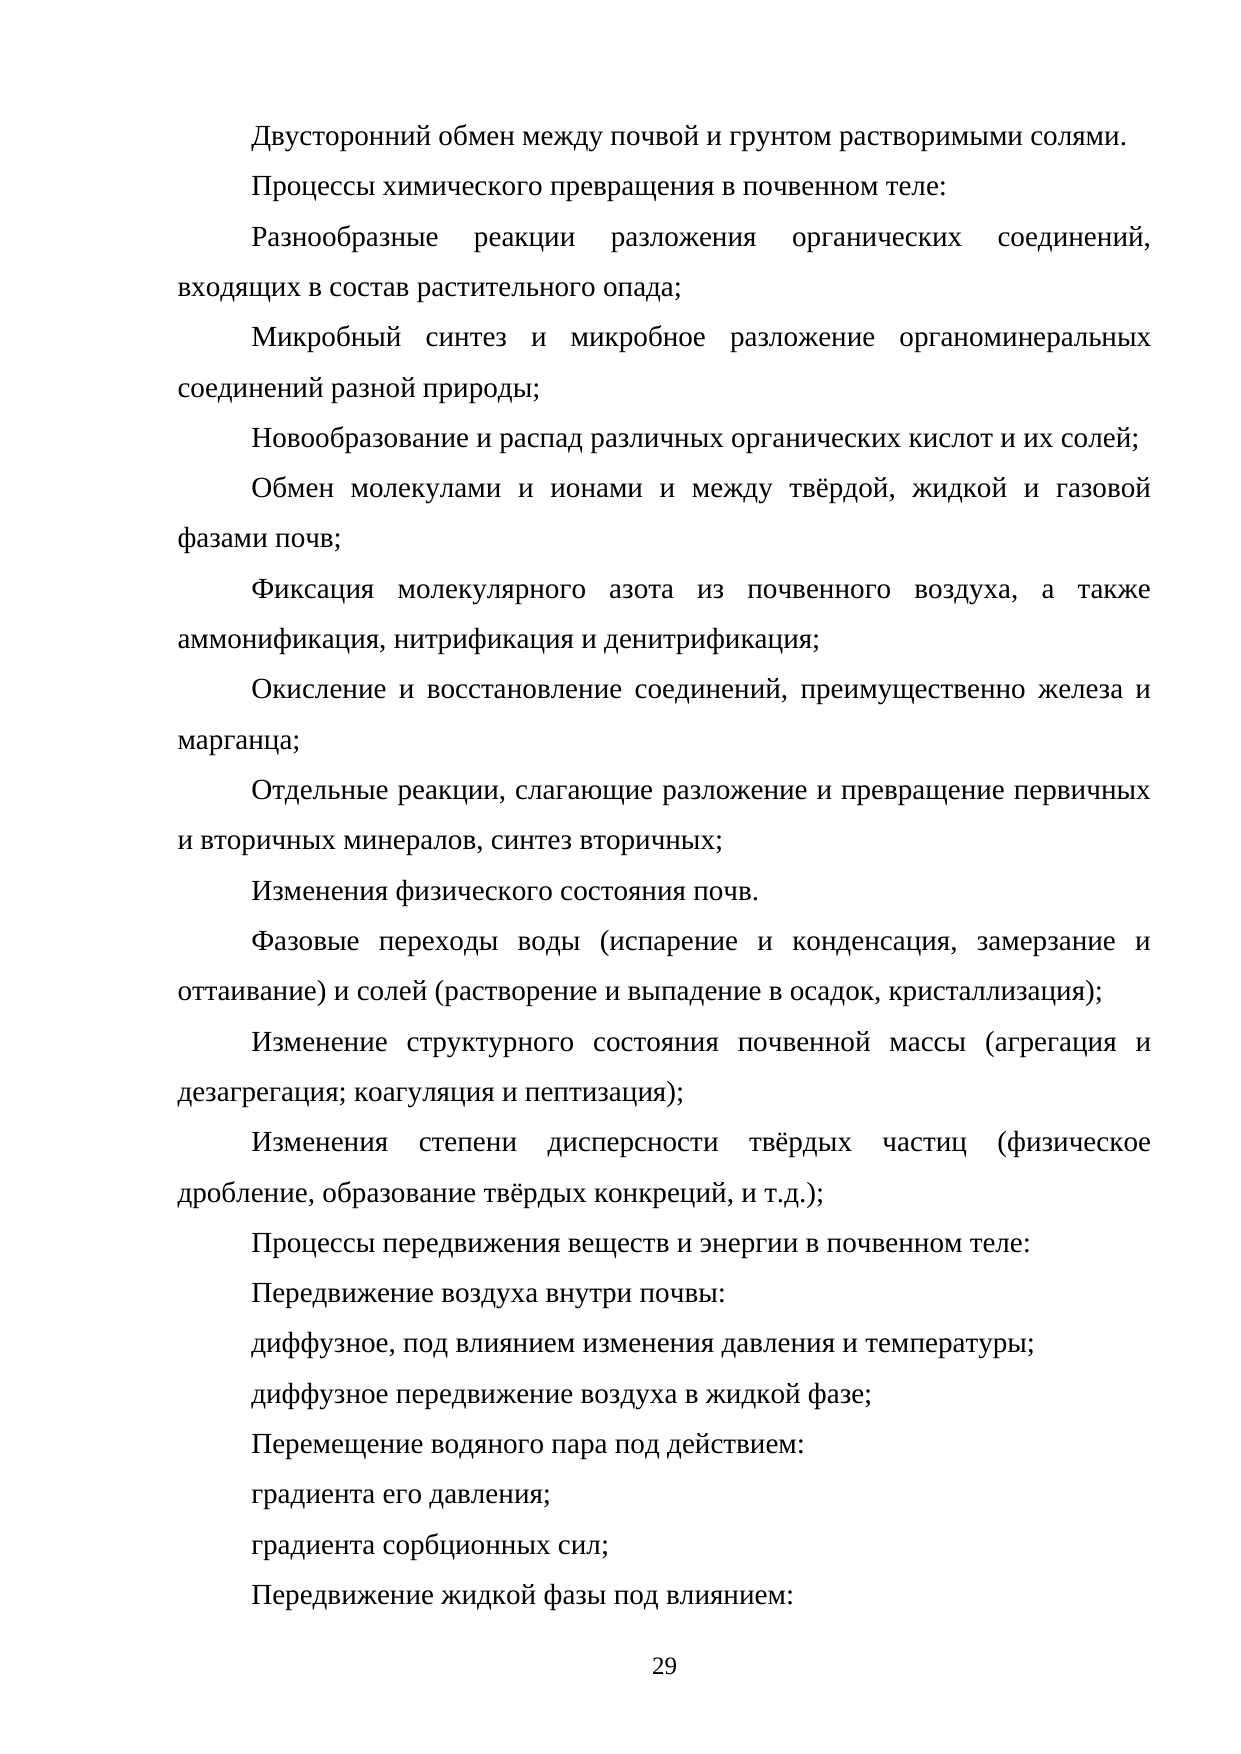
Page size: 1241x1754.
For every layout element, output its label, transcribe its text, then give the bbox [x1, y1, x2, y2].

text Двусторонний обмен между почвой и грунтом растворимыми солями. [177, 118, 1152, 152]
text Фиксация молекулярного азота из почвенного воздуха, а также аммонификация, нитрификация и денитрификация; [177, 571, 1152, 655]
text Микробный синтез и микробное разложение органоминеральных соединений разной природы; [177, 319, 1152, 403]
text Обмен молекулами и ионами и между твёрдой, жидкой и газовой фазами почв; [177, 470, 1152, 554]
text Процессы химического превращения в почвенном теле: [177, 168, 1152, 202]
text Отдельные реакции, слагающие разложение и превращение первичных и вторичных минералов, синтез вторичных; [177, 772, 1152, 856]
text диффузное, под влиянием изменения давления и температуры; [177, 1326, 1152, 1359]
text Новообразование и распад различных органических кислот и их солей; [177, 420, 1152, 453]
text Изменения степени дисперсности твёрдых частиц (физическое дробление, образование твёрдых конкреций, и т.д.); [177, 1124, 1152, 1208]
text Передвижение жидкой фазы под влиянием: [177, 1577, 1152, 1611]
text градиента его давления; [177, 1477, 1152, 1510]
text Окисление и восстановление соединений, преимущественно железа и марганца; [177, 672, 1152, 755]
text Изменение структурного состояния почвенной массы (агрегация и дезагрегация; коагуляция и пептизация); [177, 1024, 1152, 1108]
text Перемещение водяного пара под действием: [177, 1426, 1152, 1460]
text Процессы передвижения веществ и энергии в почвенном теле: [177, 1225, 1152, 1258]
text градиента сорбционных сил; [177, 1527, 1152, 1560]
text Разнообразные реакции разложения органических соединений, входящих в состав растительного опада; [177, 219, 1152, 303]
text Передвижение воздуха внутри почвы: [177, 1275, 1152, 1309]
text диффузное передвижение воздуха в жидкой фазе; [177, 1376, 1152, 1409]
text Изменения физического состояния почв. [177, 873, 1152, 906]
text Фазовые переходы воды (испарение и конденсация, замерзание и оттаивание) и солей (растворение и выпадение в осадок, кристаллизация); [177, 923, 1152, 1007]
